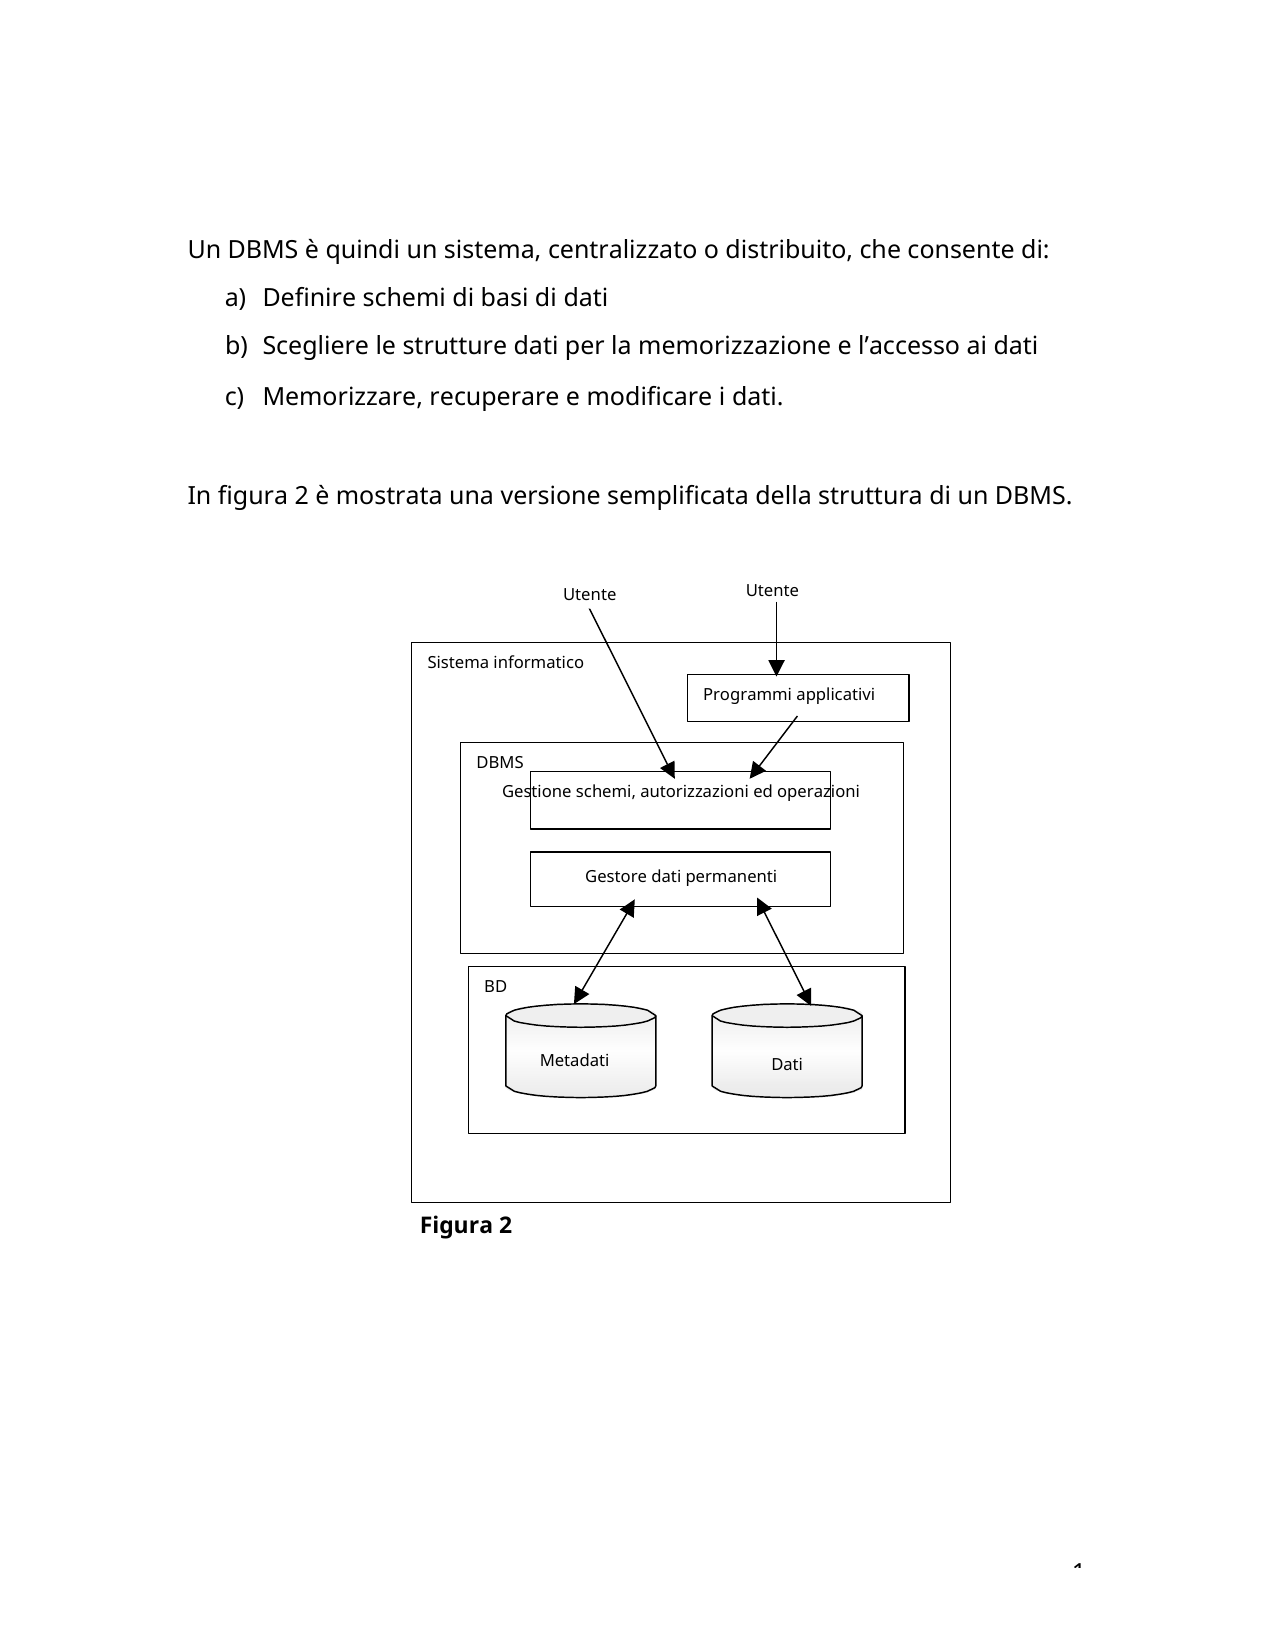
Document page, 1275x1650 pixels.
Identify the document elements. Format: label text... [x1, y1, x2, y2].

list Memorizzare, recuperare e modificare i dati. [224, 379, 1275, 413]
text Figura 2 [419, 579, 1275, 1240]
text Un DBMS è quindi un sistema, centralizzato o distribuito, che consente di: [187, 231, 1088, 265]
list Scegliere le strutture dati per la memorizzazione e l’accesso ai dati [225, 328, 1088, 362]
text In figura 2 è mostrata una versione semplificata della struttura di un DBMS. [187, 478, 1088, 512]
list Definire schemi di basi di dati [224, 282, 1275, 313]
